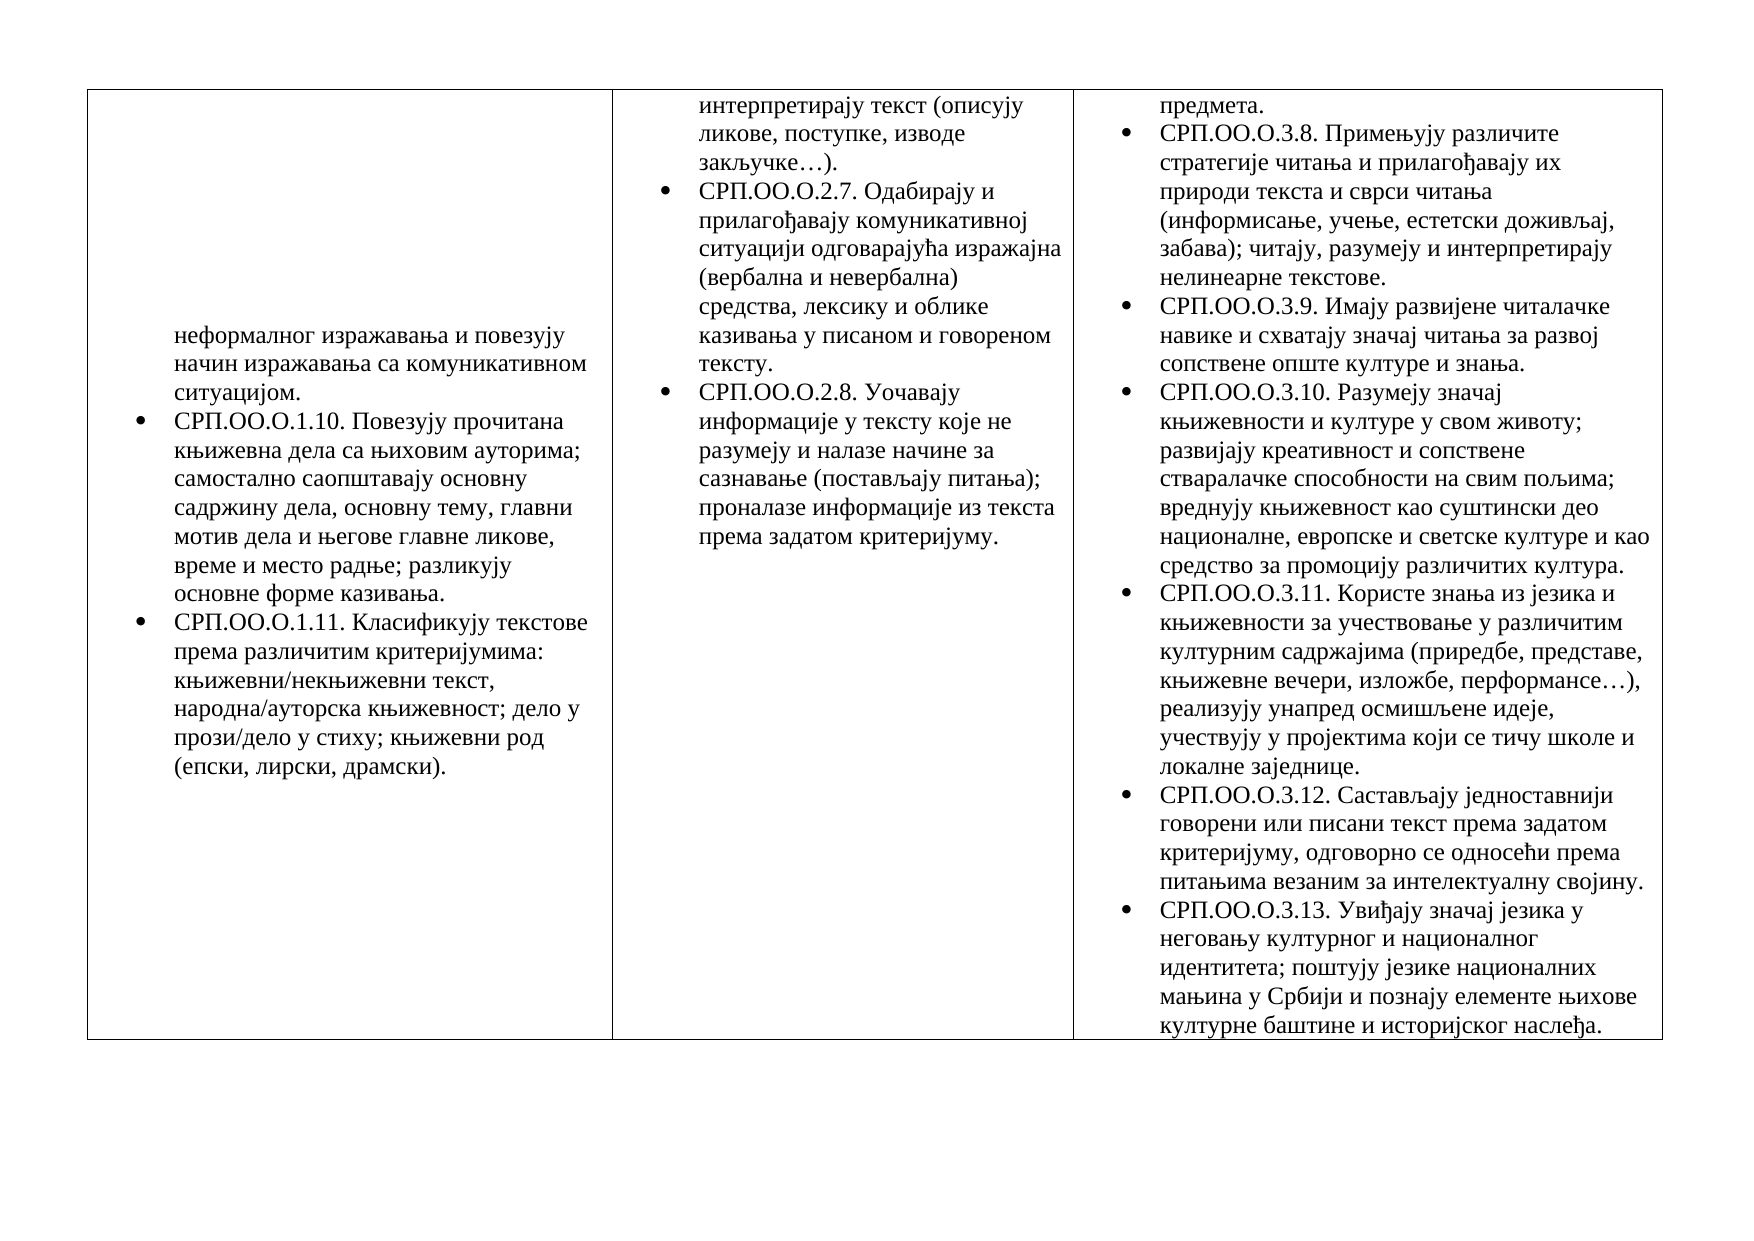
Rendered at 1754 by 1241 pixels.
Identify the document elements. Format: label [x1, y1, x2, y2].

table_cell [1074, 90, 1662, 1038]
table_cell [613, 90, 1073, 1038]
table_cell [88, 90, 612, 1038]
